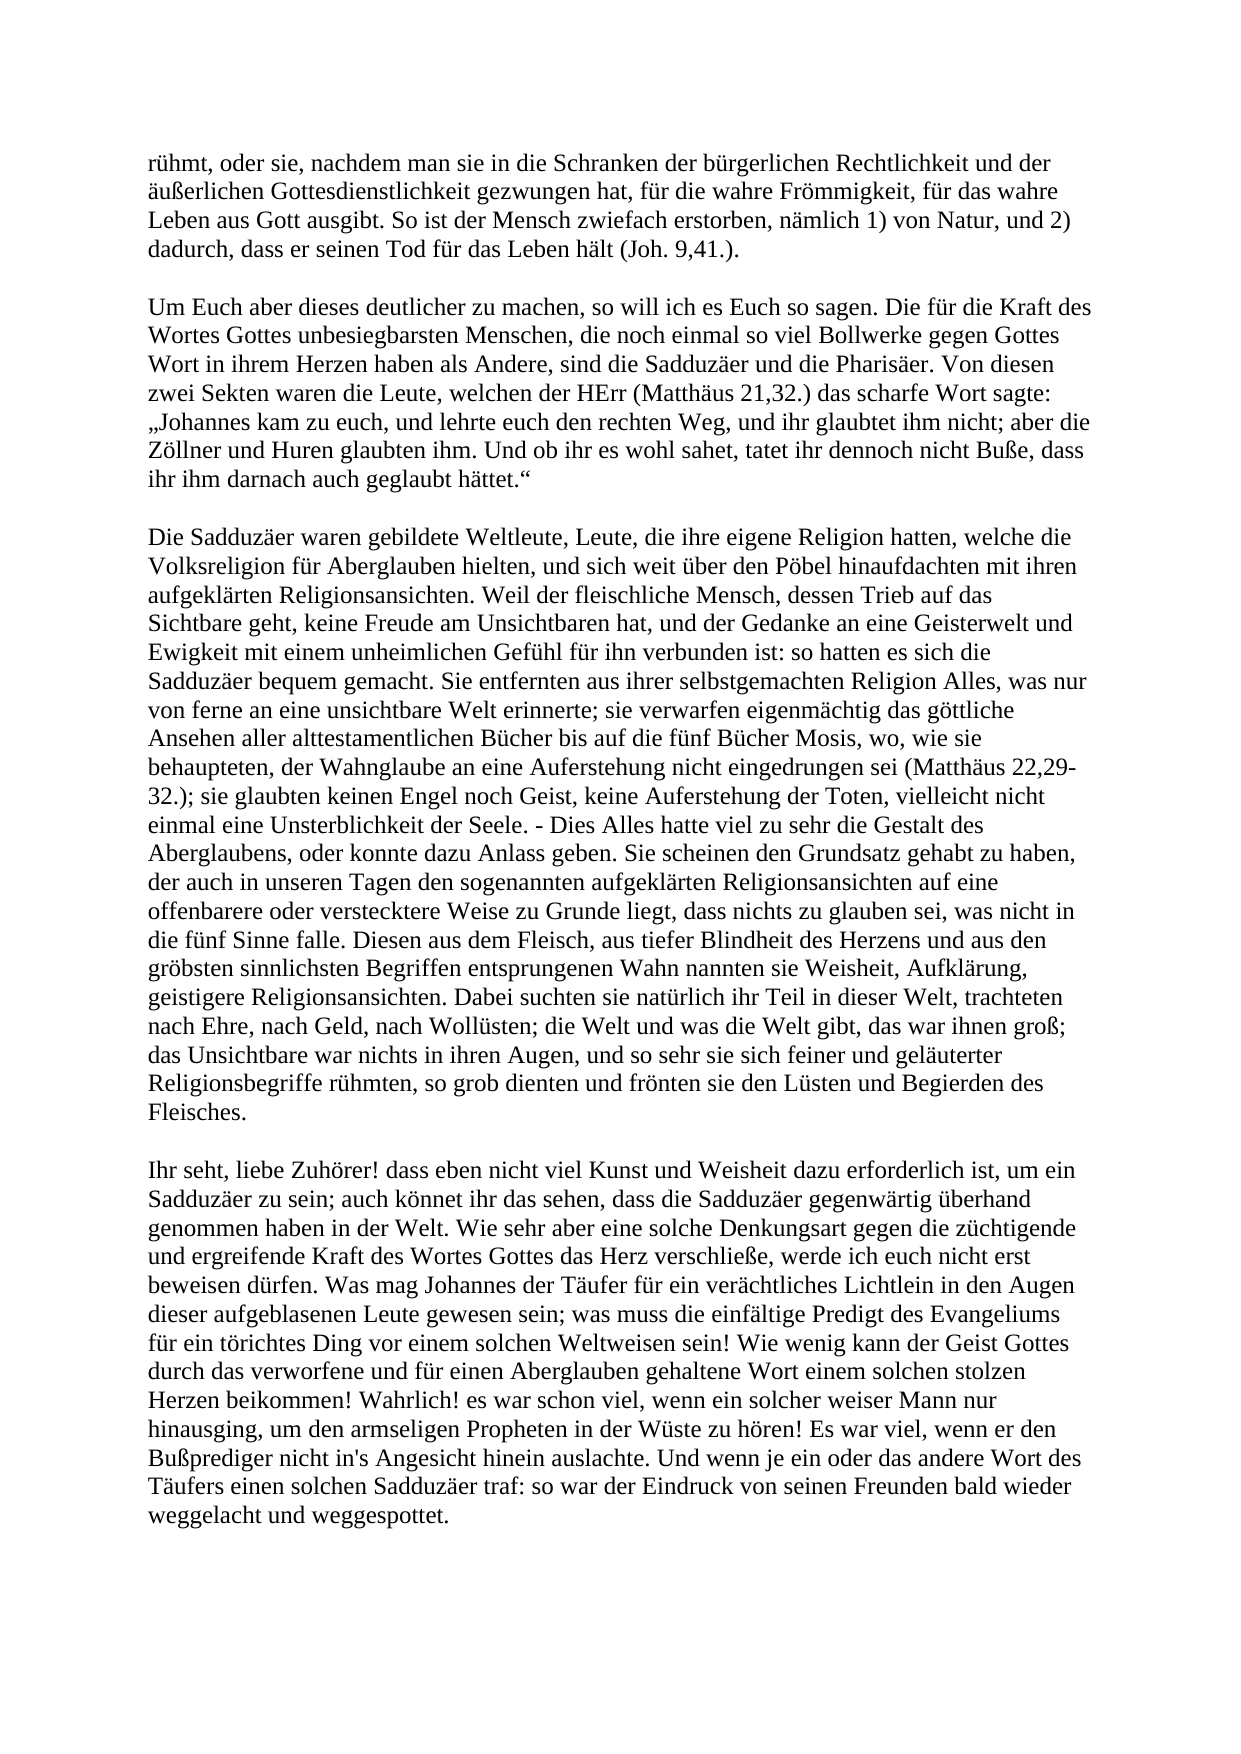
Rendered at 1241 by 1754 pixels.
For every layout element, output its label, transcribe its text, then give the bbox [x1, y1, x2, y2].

text Um Euch aber dieses deutlicher zu machen, so will ich es Euch so sagen. Die für die Kraft des Wortes Gottes unbesiegbarsten Menschen, die noch einmal so viel Bollwerke gegen Gottes Wort in ihrem Herzen haben als Andere, sind die Sadduzäer und die Pharisäer. Von diesen zwei Sekten waren die Leute, welchen der HErr (Matthäus 21,32.) das scharfe Wort sagte: „Johannes kam zu euch, und lehrte euch den rechten Weg, und ihr glaubtet ihm nicht; aber die Zöllner und Huren glaubten ihm. Und ob ihr es wohl sahet, tatet ihr dennoch nicht Buße, dass ihr ihm darnach auch geglaubt hättet.“ [148, 349, 1093, 551]
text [148, 148, 1093, 320]
text Die Sadduzäer waren gebildete Weltleute, Leute, die ihre eigene Religion hatten, welche die Volksreligion für Aberglauben hielten, und sich weit über den Pöbel hinaufdachten mit ihren aufgeklärten Religionsansichten. Weil der fleischliche Mensch, dessen Trieb auf das Sichtbare geht, keine Freude am Unsichtbaren hat, und der Gedanke an eine Geisterwelt und Ewigkeit mit einem unheimlichen Gefühl für ihn verbunden ist: so hatten es sich die Sadduzäer bequem gemacht. Sie entfernten aus ihrer selbstgemachten Religion Alles, was nur von ferne an eine unsichtbare Welt erinnerte; sie verwarfen eigenmächtig das göttliche Ansehen aller alttestamentlichen Bücher bis auf die fünf Bücher Mosis, wo, wie sie behaupteten, der Wahnglaube an eine Auferstehung nicht eingedrungen sei (Matthäus 22,29-32.); sie glaubten keinen Engel noch Geist, keine Auferstehung der Toten, vielleicht nicht einmal eine Unsterblichkeit der Seele. - Dies Alles hatte viel zu sehr die Gestalt des Aberglaubens, oder konnte dazu Anlass geben. Sie scheinen den Grundsatz gehabt zu haben, der auch in unseren Tagen den sogenannten aufgeklärten Religionsansichten auf eine offenbarere oder verstecktere Weise zu Grunde liegt, dass nichts zu glauben sei, was nicht in die fünf Sinne falle. Diesen aus dem Fleisch, aus tiefer Blindheit des Herzens und aus den gröbsten sinnlichsten Begriffen entsprungenen Wahn nannten sie Weisheit, Aufklärung, geistigere Religionsansichten. Dabei suchten sie natürlich ihr Teil in dieser Welt, trachteten nach Ehre, nach Geld, nach Wollüsten; die Welt und was die Welt gibt, das war ihnen groß; das Unsichtbare war nichts in ihren Augen, und so sehr sie sich feiner und geläuterter Religionsbegriffe rühmten, so grob dienten und frönten sie den Lüsten und Begierden des Fleisches. [148, 580, 1093, 1183]
text Ihr seht, liebe Zuhörer! dass eben nicht viel Kunst und Weisheit dazu erforderlich ist, um ein Sadduzäer zu sein; auch könnet ihr das sehen, dass die Sadduzäer gegenwärtig überhand genommen haben in der Welt. Wie sehr aber eine solche Denkungsart gegen die züchtigende und ergreifende Kraft des Wortes Gottes das Herz verschließe, werde ich euch nicht erst beweisen dürfen. Was mag Johannes der Täufer für ein verächtliches Lichtlein in den Augen dieser aufgeblasenen Leute gewesen sein; was muss die einfältige Predigt des Evangeliums für ein törichtes Ding vor einem solchen Weltweisen sein! Wie wenig kann der Geist Gottes durch das verworfene und für einen Aberglauben gehaltene Wort einem solchen stolzen Herzen beikommen! Wahrlich! es war schon viel, wenn ein solcher weiser Mann nur hinausging, um den armseligen Propheten in der Wüste zu hören! Es war viel, wenn er den Bußprediger nicht in's Angesicht hinein auslachte. Und wenn je ein oder das andere Wort des Täufers einen solchen Sadduzäer traf: so war der Eindruck von seinen Freunden bald wieder weggelacht und weggespottet. [148, 1213, 1093, 1586]
